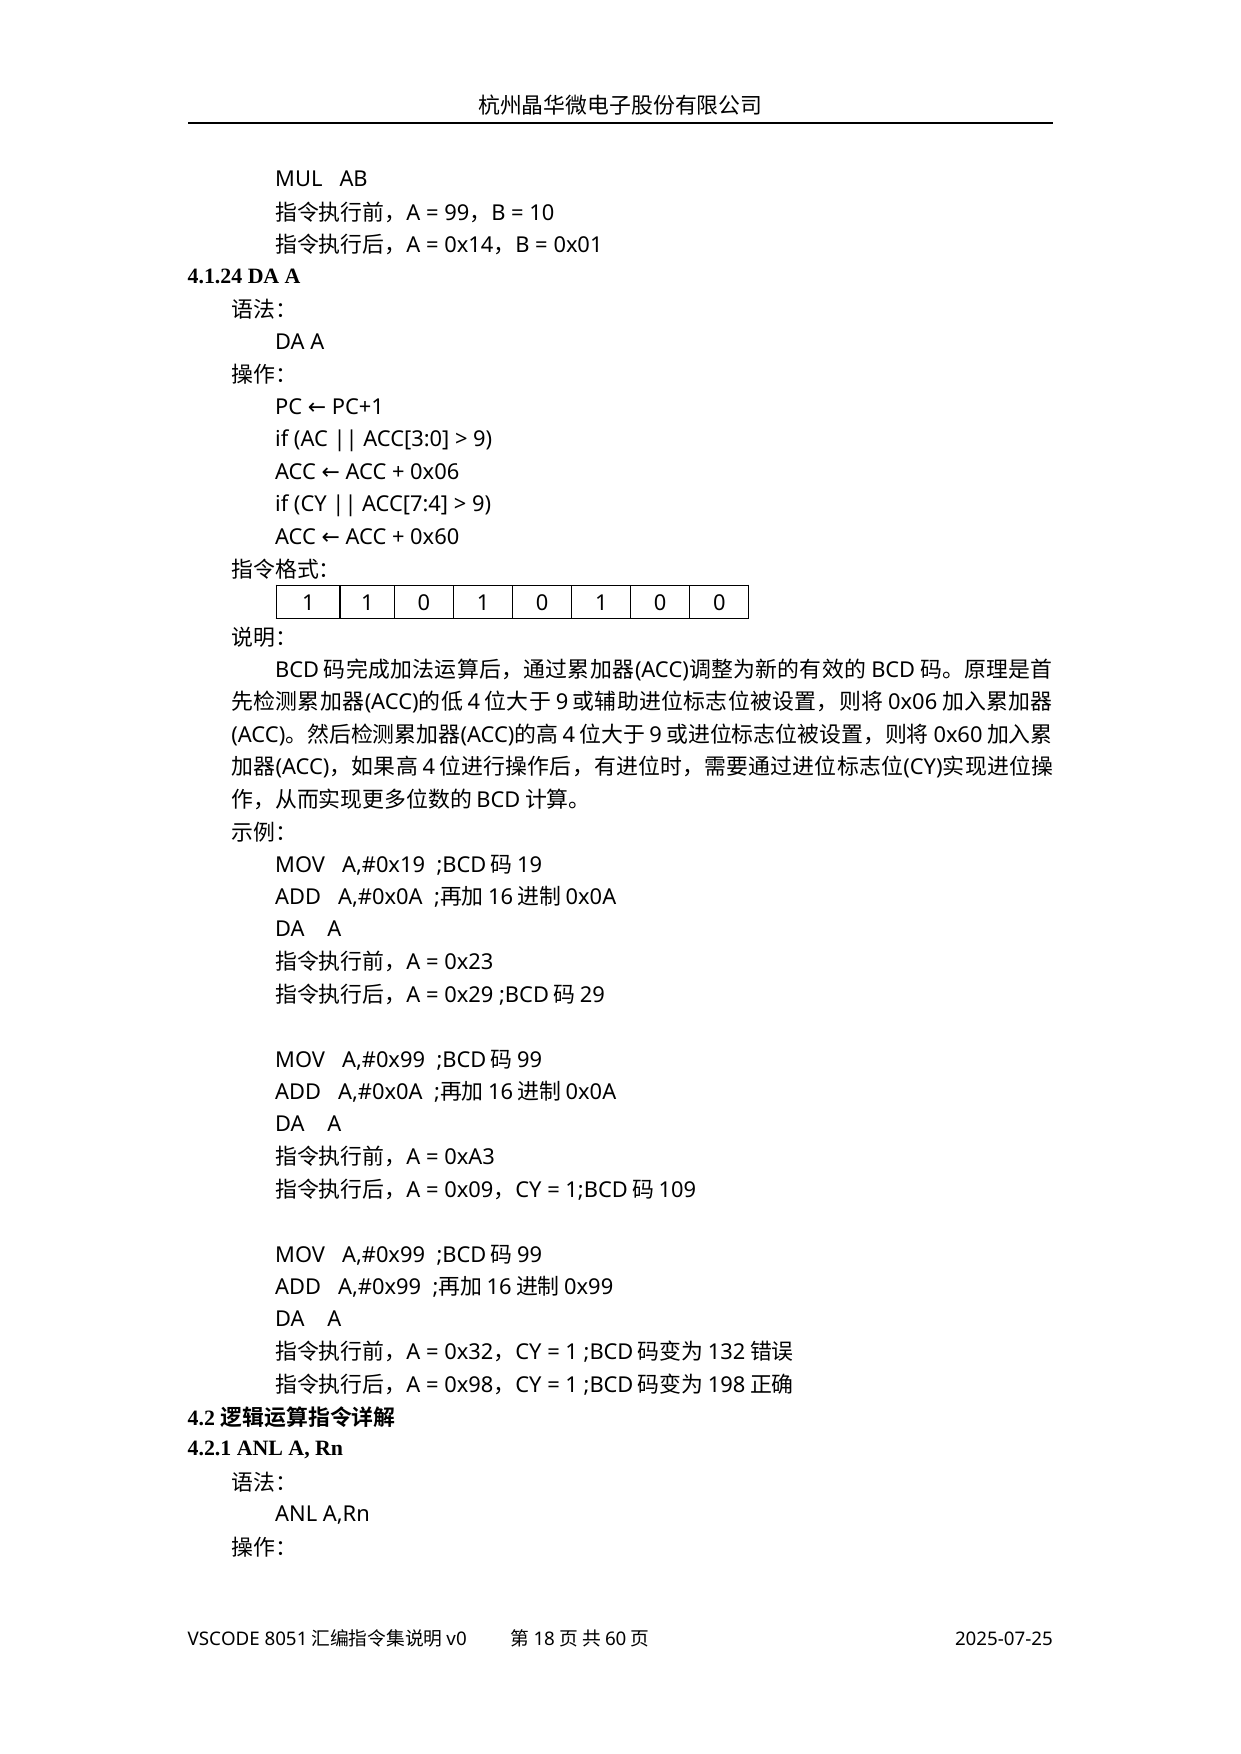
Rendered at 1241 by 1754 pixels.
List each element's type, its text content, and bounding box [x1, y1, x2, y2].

text DA A [187, 1107, 1053, 1139]
text BCD码完成加法运算后，通过累加器(ACC)调整为新的有效的BCD码。原理是首先检测累加器(ACC)的低4位大于9或辅助进位标志位被设置，则将0x06加入累加器(ACC)。然后检测累加器(ACC)的高4位大于9或进位标志位被设置，则将0x60加入累加器(ACC)，如果高4位进行操作后，有进位时，需要通过进位标志位(CY)实现进位操作，从而实现更多位数的BCD计算。 [231, 652, 1053, 814]
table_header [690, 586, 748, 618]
subtitle 4.1.24 DA A [187, 259, 1053, 292]
text DA A [187, 1302, 1053, 1334]
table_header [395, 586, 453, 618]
text MOV A,#0x99 ;BCD码99 [187, 1237, 1053, 1269]
text MUL AB [187, 162, 1053, 194]
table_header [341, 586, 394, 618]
text DA A [231, 324, 1053, 357]
text 指令执行后，A = 0x09，CY = 1;BCD码109 [187, 1172, 1053, 1204]
text DA A [187, 912, 1053, 944]
text if (AC || ACC[3:0] > 9) [187, 422, 1053, 454]
text 语法： [187, 1464, 1053, 1497]
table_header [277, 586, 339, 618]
text 操作： [187, 357, 1053, 389]
text ANL A,Rn [231, 1497, 1053, 1529]
text PC ← PC+1 [187, 389, 1053, 422]
text 指令执行后，A = 0x29 ;BCD码29 [187, 977, 1053, 1009]
text ACC ← ACC + 0x06 [187, 454, 1053, 487]
text 指令执行前，A = 0x23 [187, 944, 1053, 977]
text ADD A,#0x99 ;再加16进制0x99 [187, 1269, 1053, 1302]
text ADD A,#0x0A ;再加16进制0x0A [187, 879, 1053, 912]
text MOV A,#0x99 ;BCD码99 [187, 1042, 1053, 1074]
text 指令执行前，A = 99，B = 10 [187, 194, 1053, 227]
text 示例： [187, 814, 1053, 847]
text 指令格式： [187, 552, 1053, 584]
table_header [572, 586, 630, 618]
text 指令执行后，A = 0x14，B = 0x01 [187, 227, 1053, 259]
text ADD A,#0x0A ;再加16进制0x0A [187, 1074, 1053, 1107]
text 语法： [187, 292, 1053, 324]
text if (CY || ACC[7:4] > 9) [187, 487, 1053, 519]
text 指令执行前，A = 0x32，CY = 1 ;BCD码变为132错误 [187, 1334, 1053, 1367]
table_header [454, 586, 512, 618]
subtitle 4.2 逻辑运算指令详解 [187, 1399, 1053, 1432]
text 指令执行后，A = 0x98，CY = 1 ;BCD码变为198正确 [187, 1367, 1053, 1399]
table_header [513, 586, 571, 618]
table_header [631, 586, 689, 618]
text MOV A,#0x19 ;BCD码19 [187, 847, 1053, 879]
text 指令执行前，A = 0xA3 [187, 1139, 1053, 1172]
text ACC ← ACC + 0x60 [187, 519, 1053, 552]
text 操作： [187, 1529, 1053, 1562]
subtitle 4.2.1 ANL A, Rn [187, 1432, 1053, 1464]
text 说明： [187, 619, 1053, 652]
